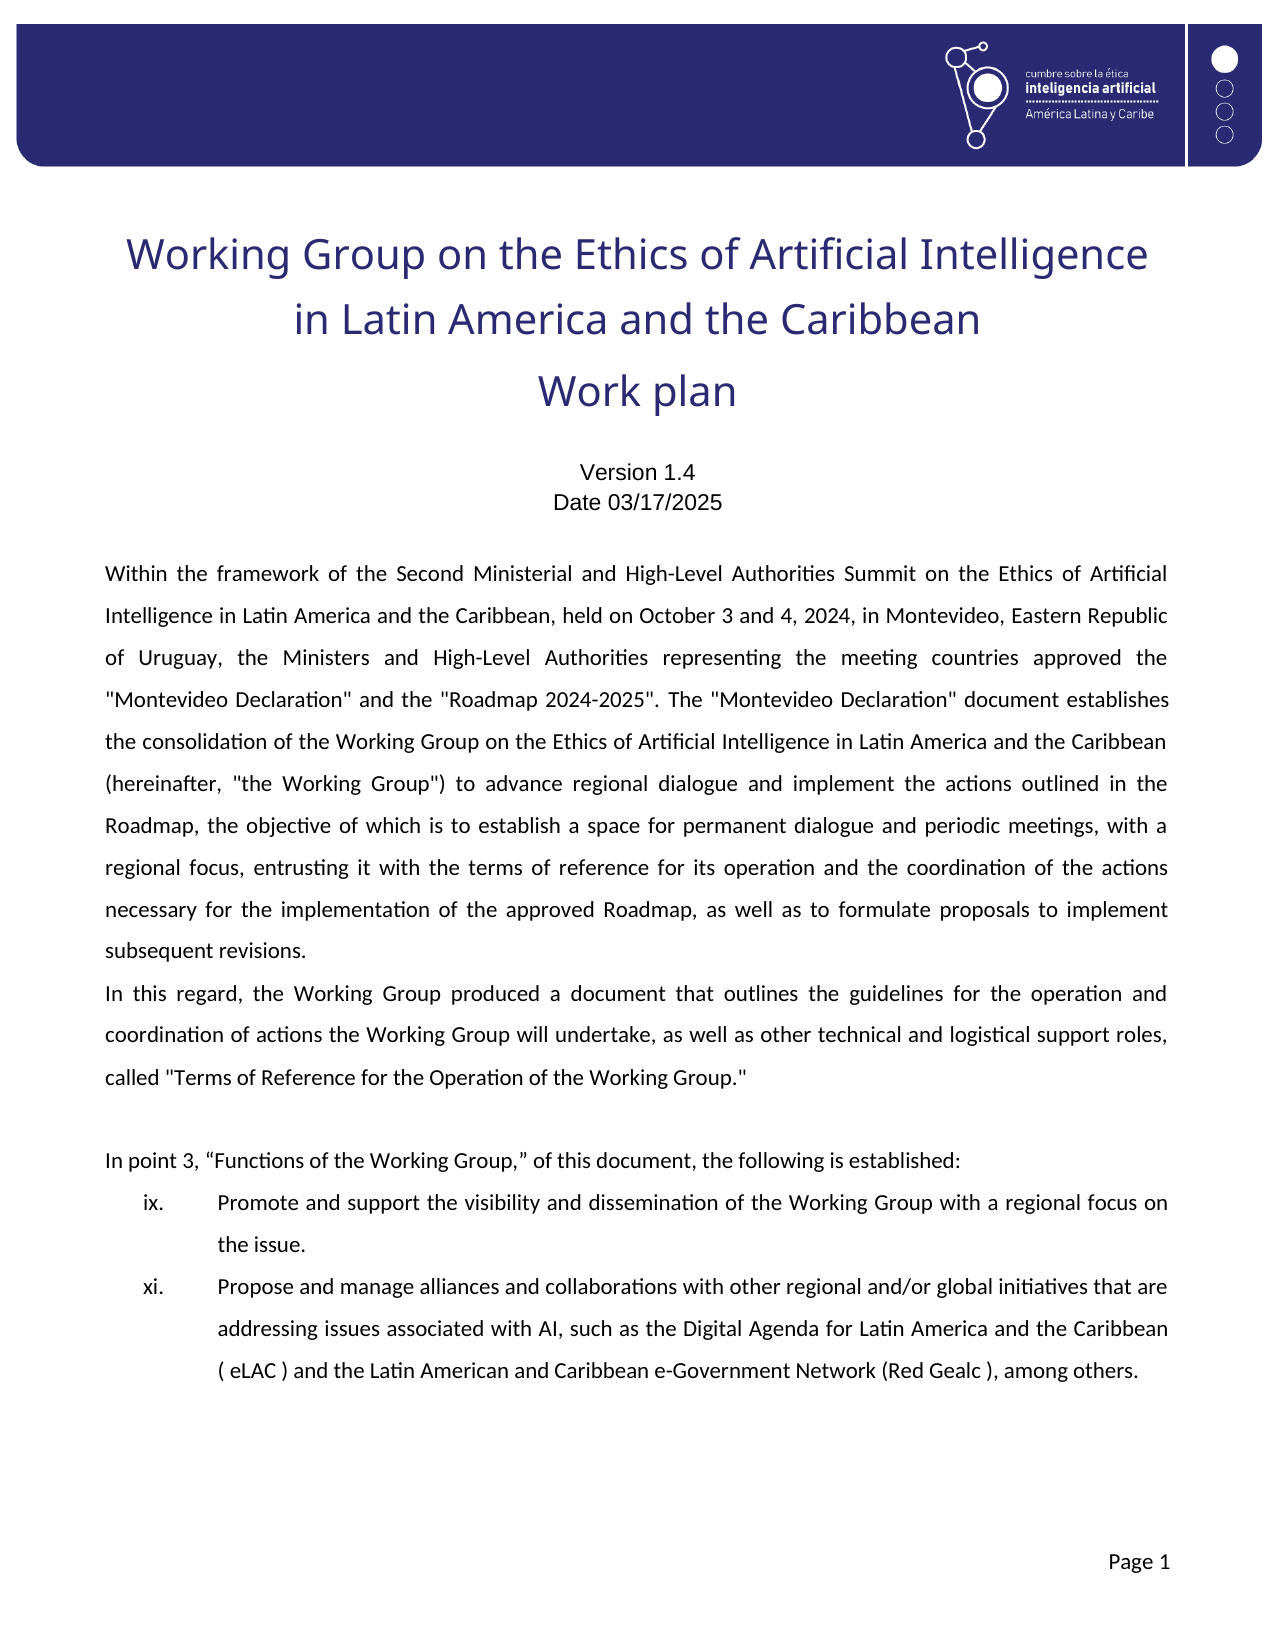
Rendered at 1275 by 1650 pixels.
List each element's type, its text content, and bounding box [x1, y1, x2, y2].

picture [0, 24, 1275, 181]
title Working Group on the Ethics of Artificial Intelligence in Latin America and the Caribbean [105, 225, 1170, 347]
title Work plan [105, 362, 1170, 418]
list Promote and support the visibility and dissemination of the Working Group with a regional focus on the issue. [143, 1188, 1170, 1258]
text In point 3, “Functions of the Working Group,” of this document, the following is established: [105, 1147, 1170, 1174]
text In this regard, the Working Group produced a document that outlines the guidelines for the operation and coordination of actions the Working Group will undertake, as well as other technical and logistical support roles, called "Terms of Reference for the Operation of the Working Group." [105, 979, 1170, 1091]
text Within the framework of the Second Ministerial and High-Level Authorities Summit on the Ethics of Artificial Intelligence in Latin America and the Caribbean, held on October 3 and 4, 2024, in Montevideo, Eastern Republic of Uruguay, the Ministers and High-Level Authorities representing the meeting countries approved the "Montevideo Declaration" and the "Roadmap 2024-2025". The "Montevideo Declaration" document establishes the consolidation of the Working Group on the Ethics of Artificial Intelligence in Latin America and the Caribbean (hereinafter, "the Working Group") to advance regional dialogue and implement the actions outlined in the Roadmap, the objective of which is to establish a space for permanent dialogue and periodic meetings, with a regional focus, entrusting it with the terms of reference for its operation and the coordination of the actions necessary for the implementation of the approved Roadmap, as well as to formulate proposals to implement subsequent revisions. [105, 559, 1170, 965]
list Propose and manage alliances and collaborations with other regional and/or global initiatives that are addressing issues associated with AI, such as the Digital Agenda for Latin America and the Caribbean ( eLAC ) and the Latin American and Caribbean e-Government Network (Red Gealc ), among others. [143, 1272, 1170, 1384]
text Version 1.4 [105, 459, 1170, 485]
text Date 03/17/2025 [105, 489, 1170, 516]
